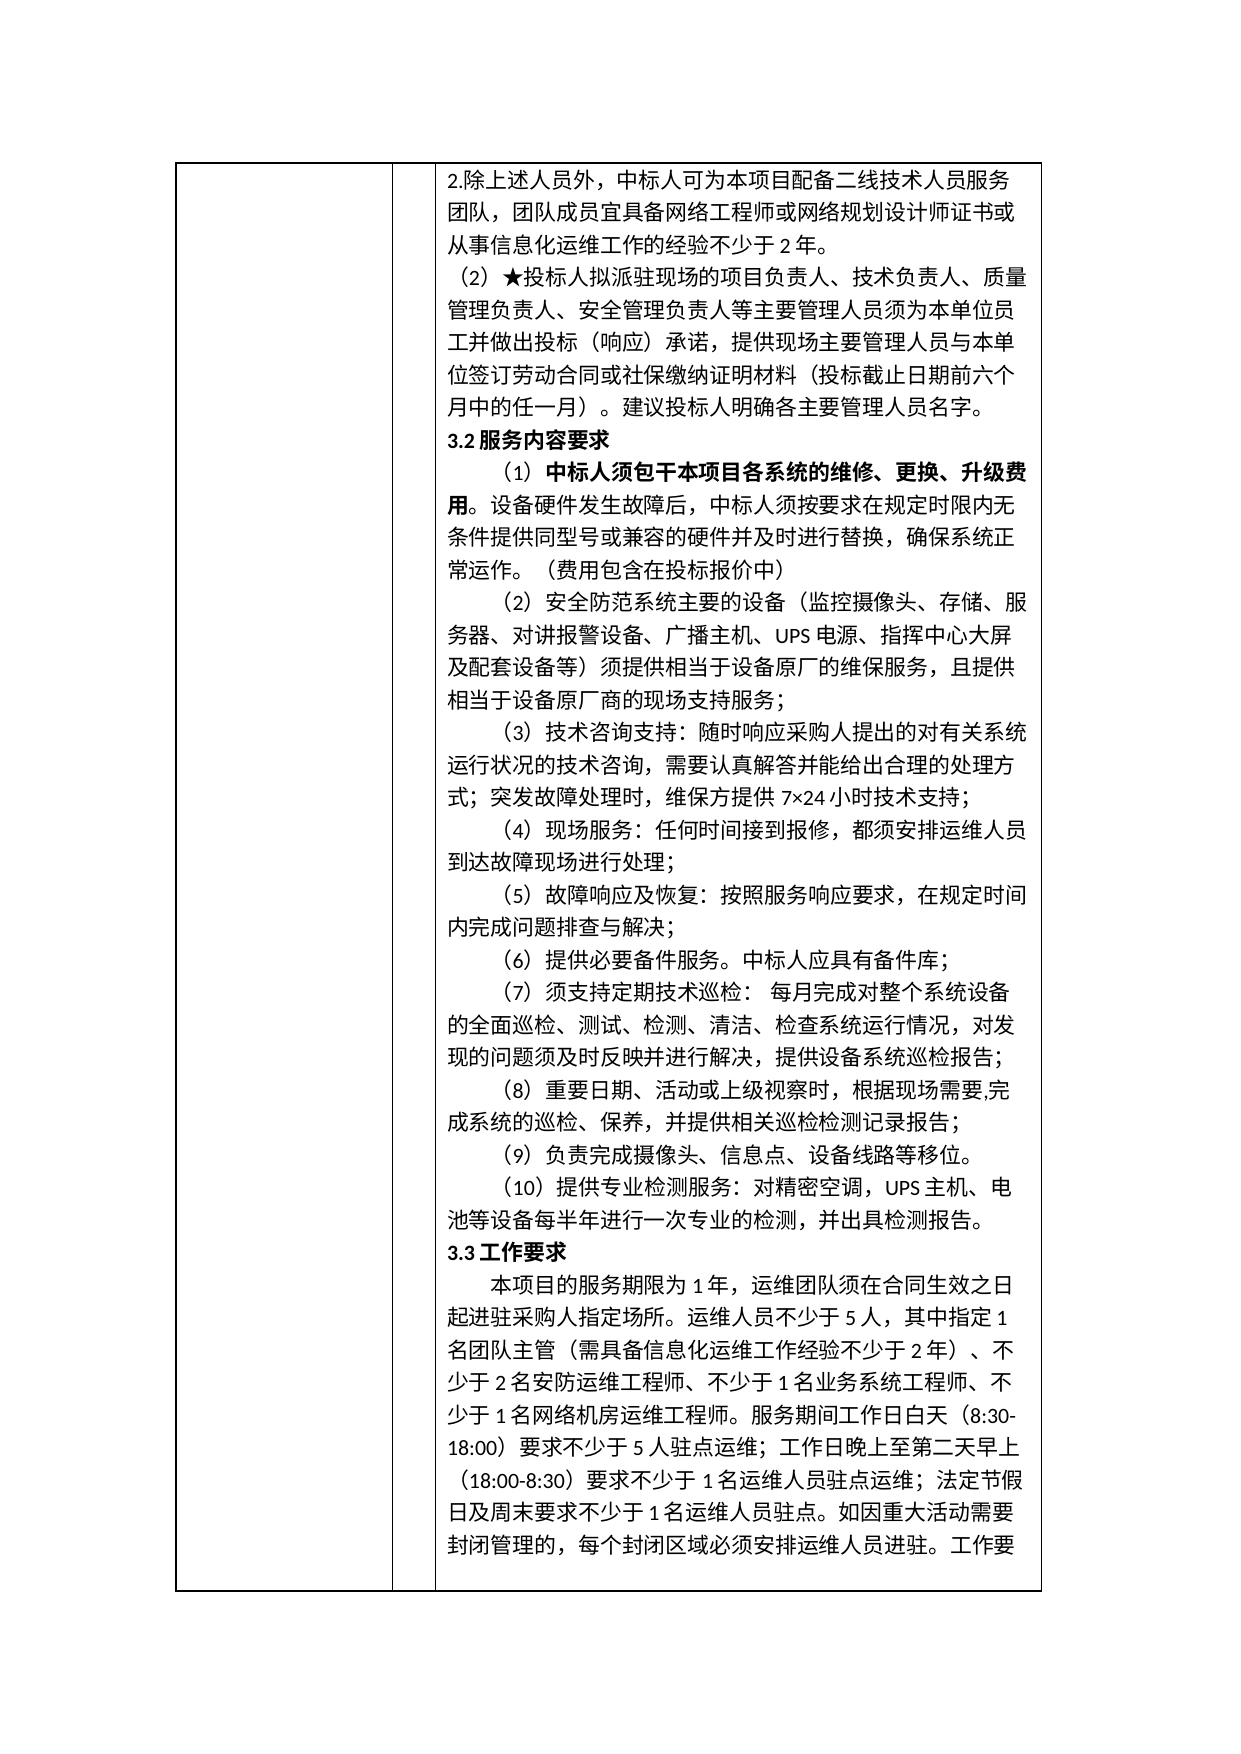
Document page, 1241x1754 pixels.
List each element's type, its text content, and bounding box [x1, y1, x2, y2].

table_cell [436, 164, 1041, 1590]
table_cell 1 [393, 164, 435, 1590]
table_cell [177, 164, 392, 1590]
